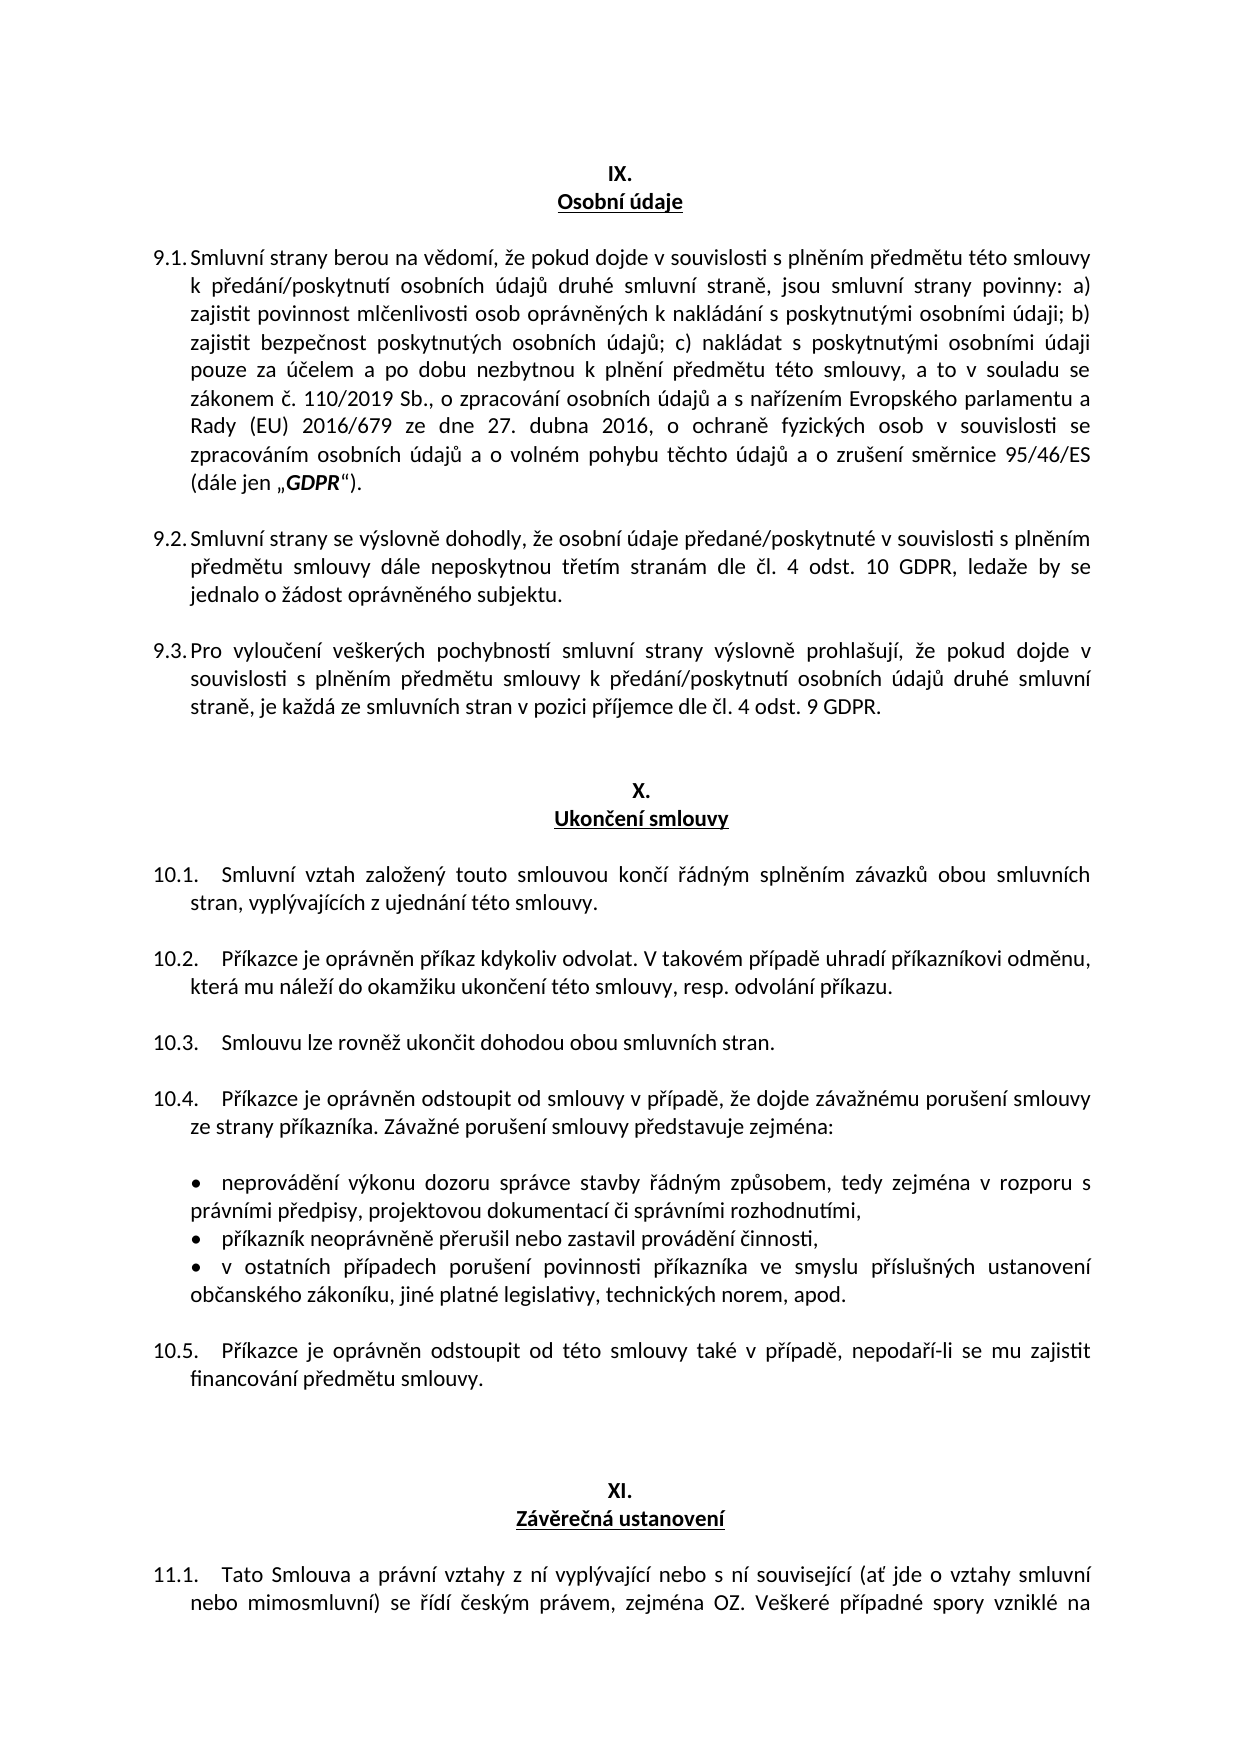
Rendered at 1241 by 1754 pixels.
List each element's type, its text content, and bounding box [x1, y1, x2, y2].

text X. [190, 776, 1092, 804]
list Smluvní vztah založený touto smlouvou končí řádným splněním závazků obou smluvních stran, vyplývajících z ujednání této smlouvy. [153, 860, 1092, 916]
list Smluvní strany berou na vědomí, že pokud dojde v souvislosti s plněním předmětu této smlouvy k předání/poskytnutí osobních údajů druhé smluvní straně, jsou smluvní strany povinny: a) zajistit povinnost mlčenlivosti osob oprávněných k nakládání s poskytnutými osobními údaji; b) zajistit bezpečnost poskytnutých osobních údajů; c) nakládat s poskytnutými osobními údaji pouze za účelem a po dobu nezbytnou k plnění předmětu této smlouvy, a to v souladu se zákonem č. 110/2019 Sb., o zpracování osobních údajů a s nařízením Evropského parlamentu a Rady (EU) 2016/679 ze dne 27. dubna 2016, o ochraně fyzických osob v souvislosti se zpracováním osobních údajů a o volném pohybu těchto údajů a o zrušení směrnice 95/46/ES (dále jen „GDPR“). [153, 243, 1092, 496]
text IX. [148, 159, 1092, 187]
subtitle Závěrečná ustanovení [148, 1504, 1092, 1532]
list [153, 1561, 1092, 1617]
text XI. [148, 1476, 1092, 1504]
list Smluvní strany se výslovně dohodly, že osobní údaje předané/poskytnuté v souvislosti s plněním předmětu smlouvy dále neposkytnou třetím stranám dle čl. 4 odst. 10 GDPR, ledaže by se jednalo o žádost oprávněného subjektu. [153, 524, 1092, 608]
text • příkazník neoprávněně přerušil nebo zastavil provádění činnosti, [190, 1224, 1092, 1252]
list Příkazce je oprávněn odstoupit od této smlouvy také v případě, nepodaří-li se mu zajistit financování předmětu smlouvy. [153, 1336, 1092, 1392]
text • v ostatních případech porušení povinnosti příkazníka ve smyslu příslušných ustanovení občanského zákoníku, jiné platné legislativy, technických norem, apod. [190, 1252, 1092, 1308]
text Ukončení smlouvy [190, 804, 1092, 832]
text • neprovádění výkonu dozoru správce stavby řádným způsobem, tedy zejména v rozporu s právními předpisy, projektovou dokumentací či správními rozhodnutími, [190, 1168, 1092, 1224]
list Příkazce je oprávněn příkaz kdykoliv odvolat. V takovém případě uhradí příkazníkovi odměnu, která mu náleží do okamžiku ukončení této smlouvy, resp. odvolání příkazu. [153, 944, 1092, 1000]
list Smlouvu lze rovněž ukončit dohodou obou smluvních stran. [153, 1028, 1092, 1056]
list Příkazce je oprávněn odstoupit od smlouvy v případě, že dojde závažnému porušení smlouvy ze strany příkazníka. Závažné porušení smlouvy představuje zejména: [153, 1084, 1092, 1140]
list Pro vyloučení veškerých pochybností smluvní strany výslovně prohlašují, že pokud dojde v souvislosti s plněním předmětu smlouvy k předání/poskytnutí osobních údajů druhé smluvní straně, je každá ze smluvních stran v pozici příjemce dle čl. 4 odst. 9 GDPR. [153, 636, 1092, 720]
subtitle Osobní údaje [148, 187, 1092, 216]
